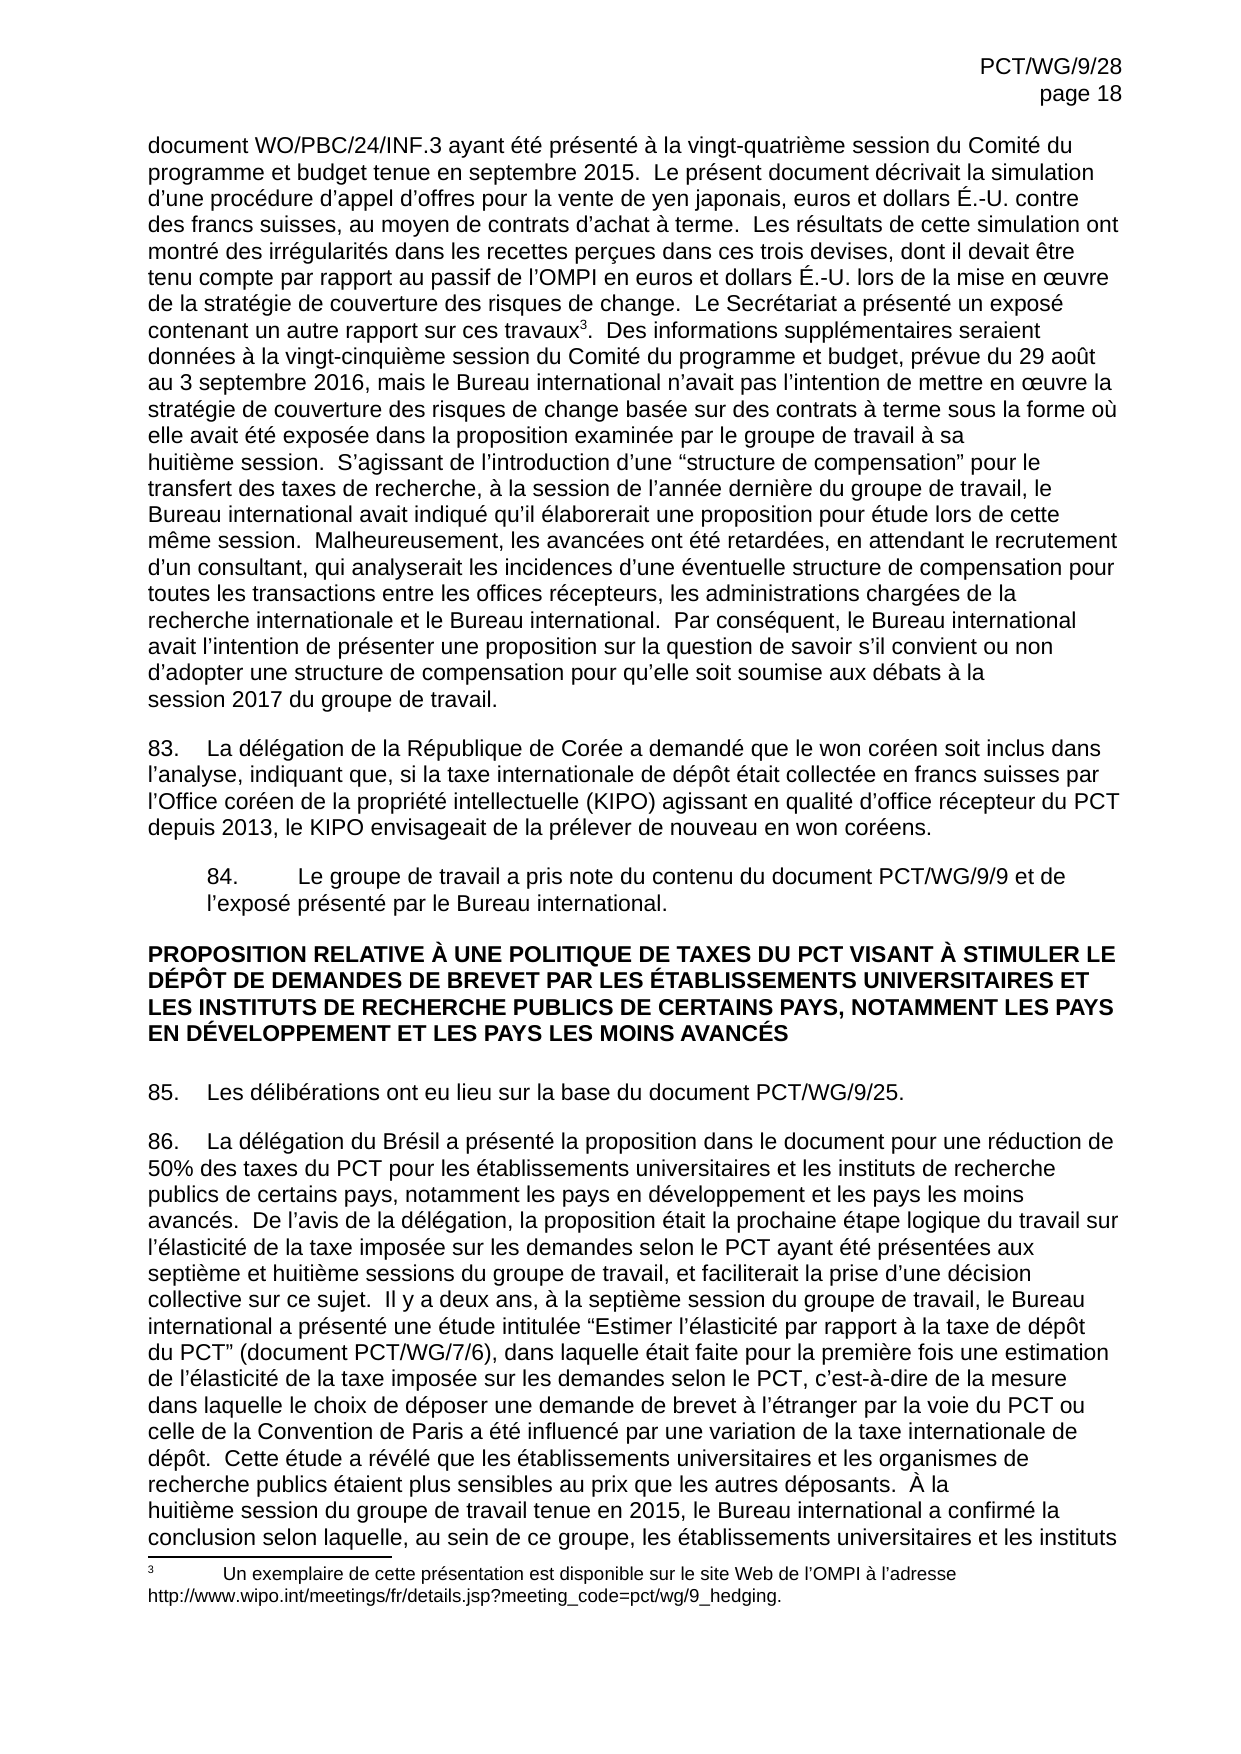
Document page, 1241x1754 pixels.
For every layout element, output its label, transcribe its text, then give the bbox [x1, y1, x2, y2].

text Les délibérations ont eu lieu sur la base du document PCT/WG/9/25. [148, 1079, 1122, 1105]
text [148, 132, 1122, 712]
text La délégation de la République de Corée a demandé que le won coréen soit inclus dans l’analyse, indiquant que, si la taxe internationale de dépôt était collectée en francs suisses par l’Office coréen de la propriété intellectuelle (KIPO) agissant en qualité d’office récepteur du PCT depuis 2013, le KIPO envisageait de la prélever de nouveau en won coréens. [148, 735, 1122, 840]
text Le groupe de travail a pris note du contenu du document PCT/WG/9/9 et de l’exposé présenté par le Bureau international. [207, 863, 1122, 916]
subtitle Proposition relative À une politique de taxes du PCT visant À stimuler le dÉpôt de demandes de brevet par les Établissements universitaires et les instituts de recherche publics de certains pays, notamment les pays en dÉveloppement et les pays les moins avancÉs [148, 941, 1122, 1046]
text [148, 1128, 1122, 1550]
